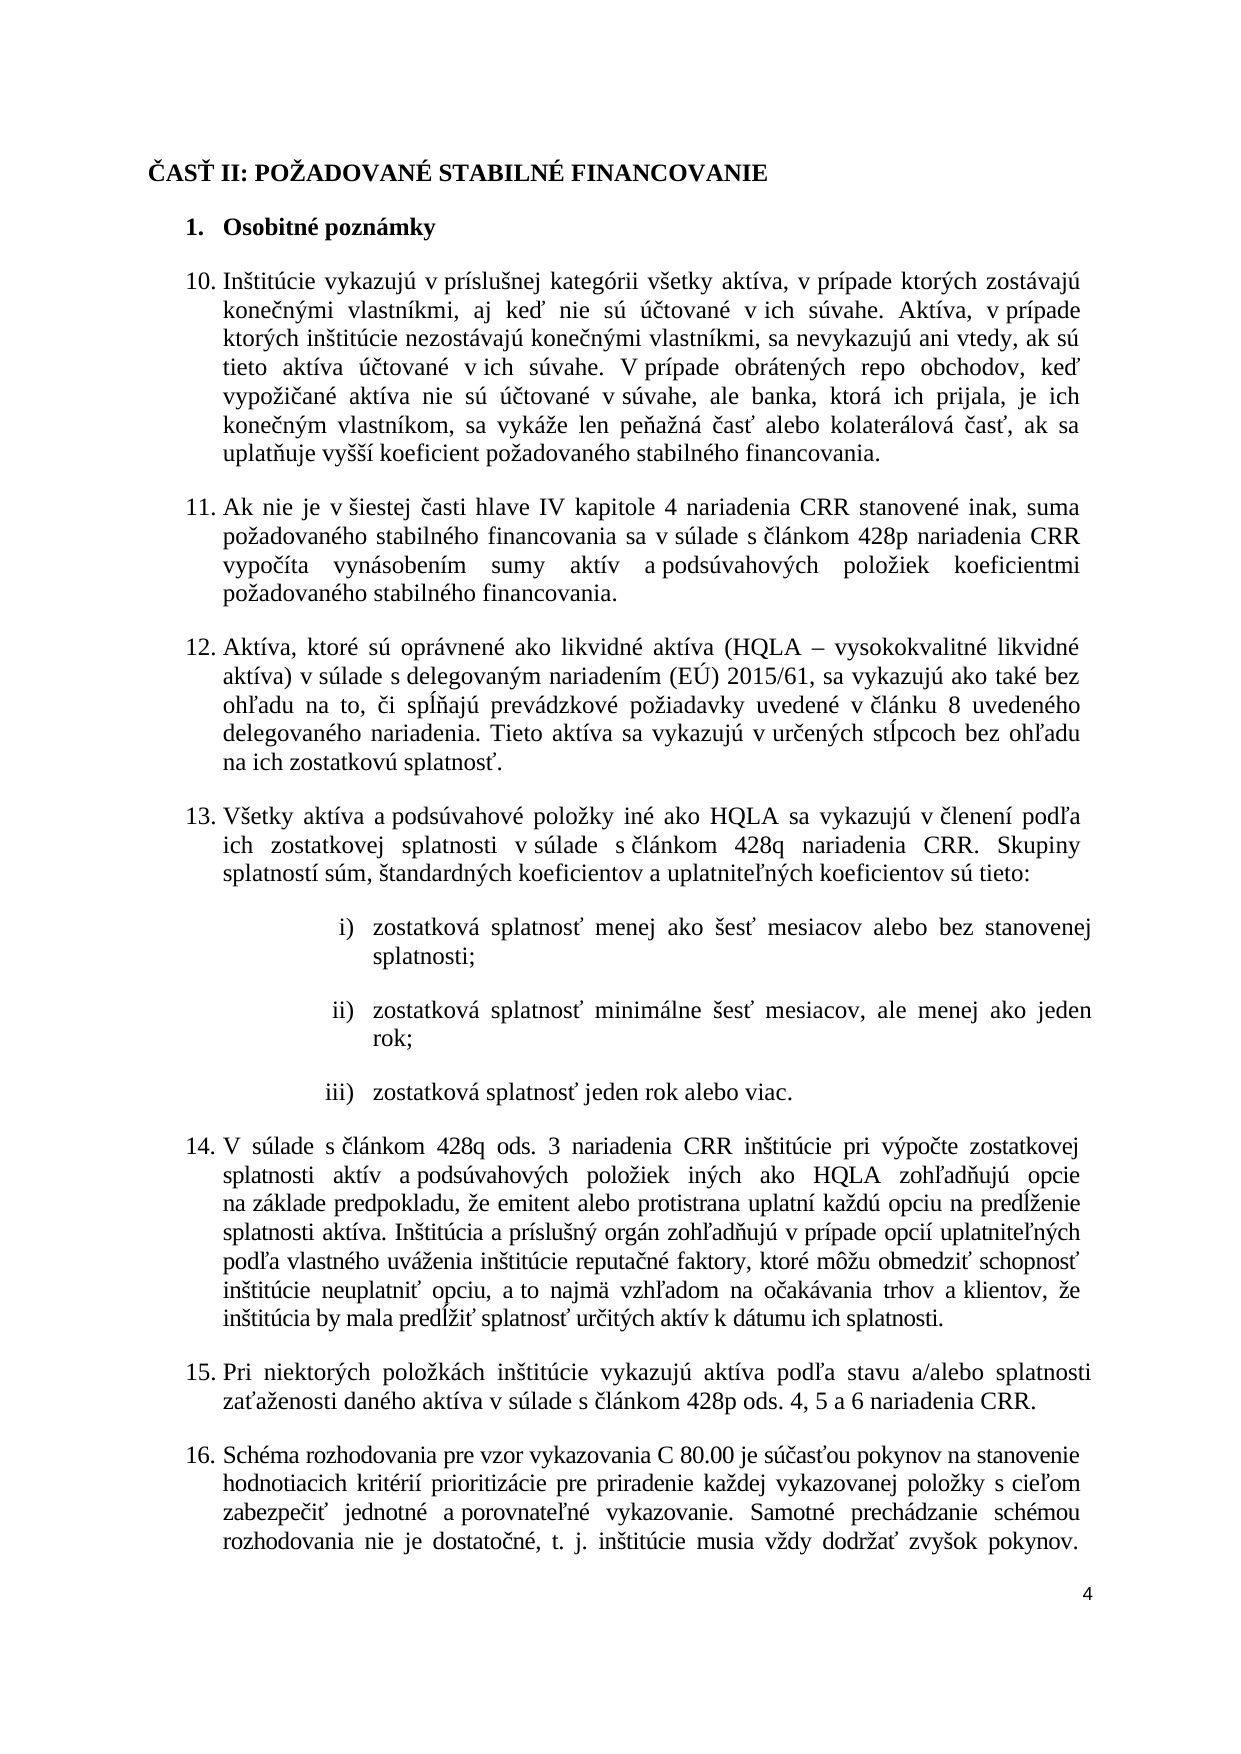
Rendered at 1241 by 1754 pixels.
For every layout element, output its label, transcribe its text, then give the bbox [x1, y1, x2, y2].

list Všetky aktíva a podsúvahové položky iné ako HQLA sa vykazujú v členení podľa ich zostatkovej splatnosti v súlade s článkom 428q nariadenia CRR. Skupiny splatností súm, štandardných koeficientov a uplatniteľných koeficientov sú tieto: [185, 801, 1081, 887]
text ČASŤ II: POŽADOVANÉ STABILNÉ FINANCOVANIE [148, 158, 1092, 187]
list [185, 1440, 1081, 1555]
list V súlade s článkom 428q ods. 3 nariadenia CRR inštitúcie pri výpočte zostatkovej splatnosti aktív a podsúvahových položiek iných ako HQLA zohľadňujú opcie na základe predpokladu, že emitent alebo protistrana uplatní každú opciu na predĺženie splatnosti aktíva. Inštitúcia a príslušný orgán zohľadňujú v prípade opcií uplatniteľných podľa vlastného uváženia inštitúcie reputačné faktory, ktoré môžu obmedziť schopnosť inštitúcie neuplatniť opciu, a to najmä vzhľadom na očakávania trhov a klientov, že inštitúcia by mala predĺžiť splatnosť určitých aktív k dátumu ich splatnosti. [185, 1131, 1081, 1332]
list zostatková splatnosť menej ako šesť mesiacov alebo bez stanovenej splatnosti; [354, 912, 1092, 970]
list Pri niektorých položkách inštitúcie vykazujú aktíva podľa stavu a/alebo splatnosti zaťaženosti daného aktíva v súlade s článkom 428p ods. 4, 5 a 6 nariadenia CRR. [185, 1357, 1092, 1415]
list zostatková splatnosť jeden rok alebo viac. [354, 1077, 1092, 1106]
list Aktíva, ktoré sú oprávnené ako likvidné aktíva (HQLA – vysokokvalitné likvidné aktíva) v súlade s delegovaným nariadením (EÚ) 2015/61, sa vykazujú ako také bez ohľadu na to, či spĺňajú prevádzkové požiadavky uvedené v článku 8 uvedeného delegovaného nariadenia. Tieto aktíva sa vykazujú v určených stĺpcoch bez ohľadu na ich zostatkovú splatnosť. [185, 632, 1080, 776]
list Inštitúcie vykazujú v príslušnej kategórii všetky aktíva, v prípade ktorých zostávajú konečnými vlastníkmi, aj keď nie sú účtované v ich súvahe. Aktíva, v prípade ktorých inštitúcie nezostávajú konečnými vlastníkmi, sa nevykazujú ani vtedy, ak sú tieto aktíva účtované v ich súvahe. V prípade obrátených repo obchodov, keď vypožičané aktíva nie sú účtované v súvahe, ale banka, ktorá ich prijala, je ich konečným vlastníkom, sa vykáže len peňažná časť alebo kolaterálová časť, ak sa uplatňuje vyšší koeficient požadovaného stabilného financovania. [185, 266, 1081, 467]
list Ak nie je v šiestej časti hlave IV kapitole 4 nariadenia CRR stanovené inak, suma požadovaného stabilného financovania sa v súlade s článkom 428p nariadenia CRR vypočíta vynásobením sumy aktív a podsúvahových položiek koeficientmi požadovaného stabilného financovania. [185, 492, 1080, 607]
list zostatková splatnosť minimálne šesť mesiacov, ale menej ako jeden rok; [354, 995, 1092, 1052]
list Osobitné poznámky [185, 212, 1092, 241]
